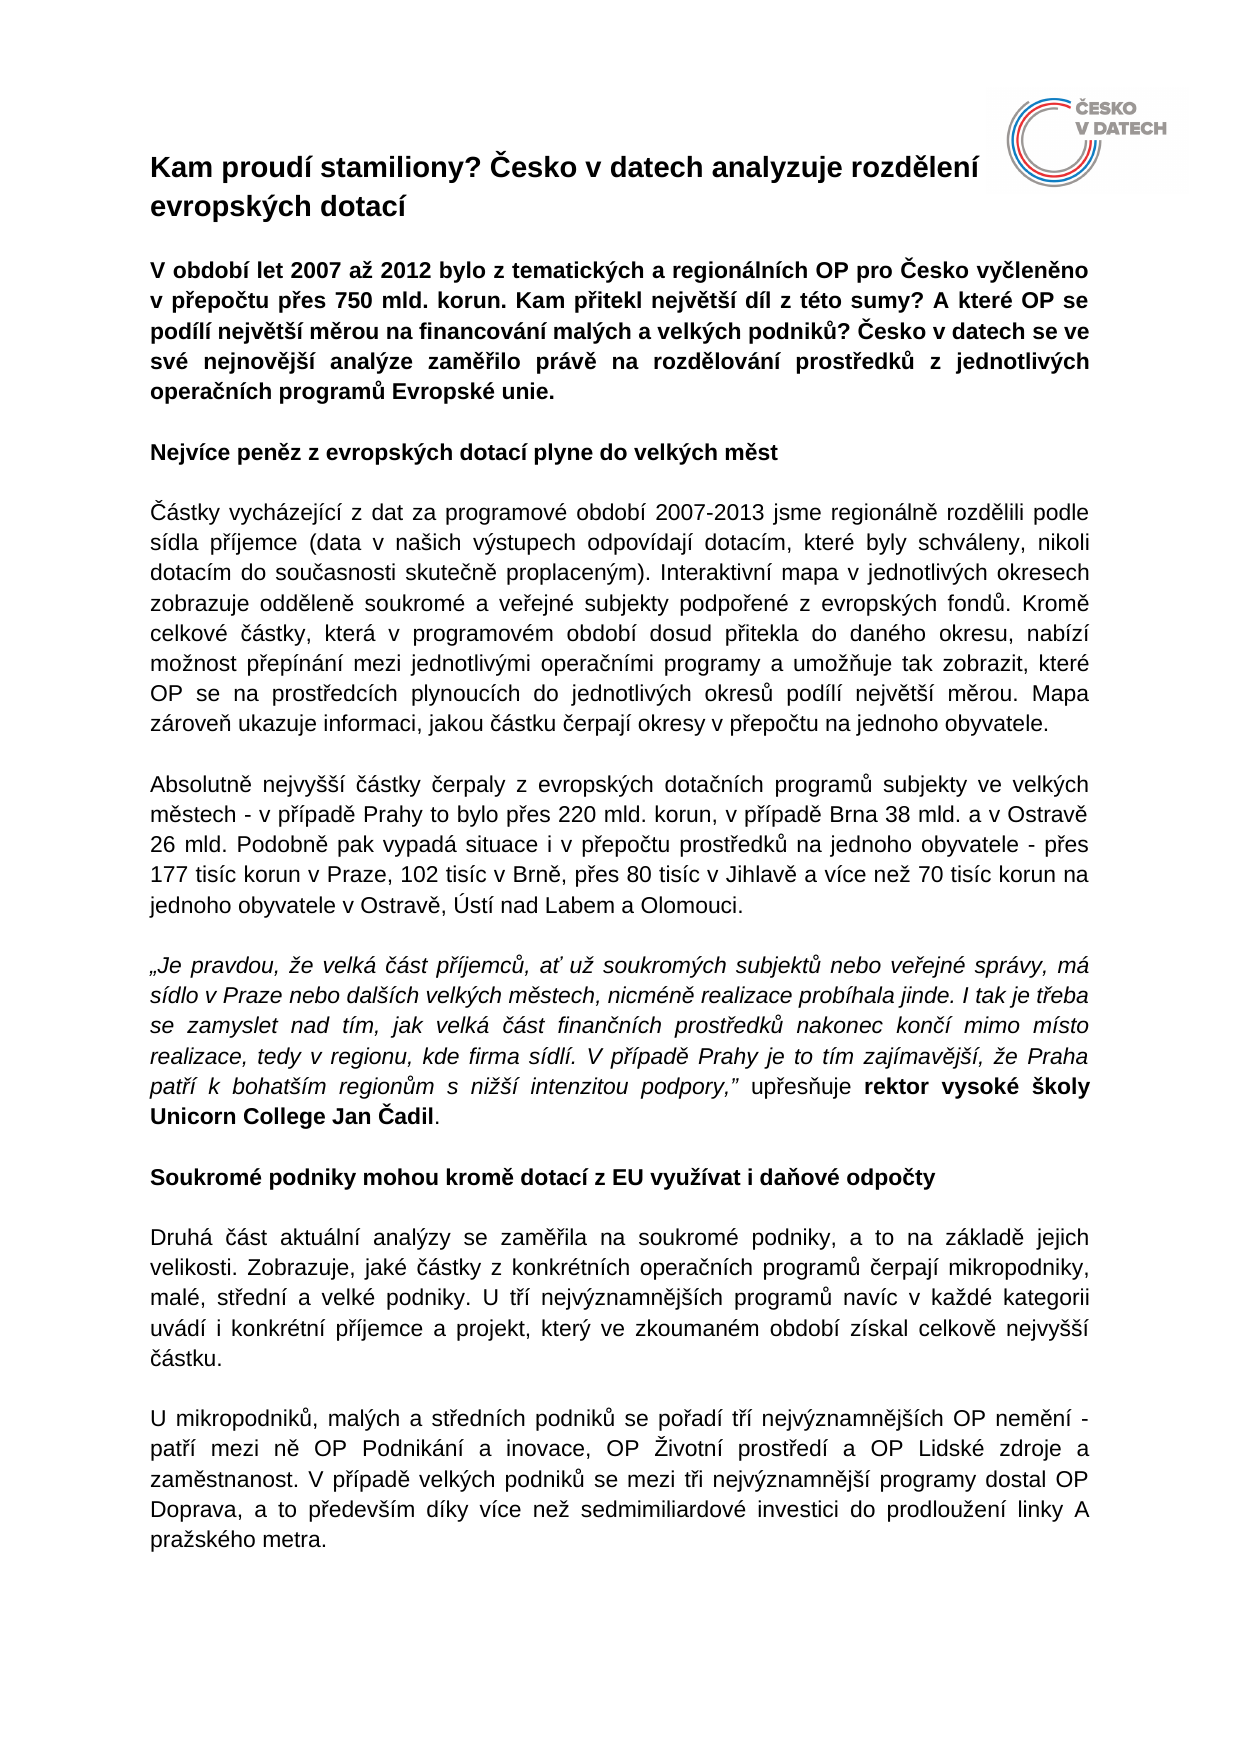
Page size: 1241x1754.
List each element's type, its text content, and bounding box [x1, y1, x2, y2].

text „Je pravdou, že velká část příjemců, ať už soukromých subjektů nebo veřejné správy, má sídlo v Praze nebo dalších velkých městech, nicméně realizace probíhala jinde. I tak je třeba se zamyslet nad tím, jak velká část finančních prostředků nakonec končí mimo místo realizace, tedy v regionu, kde firma sídlí. V případě Prahy je to tím zajímavější, že Praha patří k bohatším regionům s nižší intenzitou podpory,” upřesňuje rektor vysoké školy Unicorn College Jan Čadil. [150, 952, 1090, 1129]
text Soukromé podniky mohou kromě dotací z EU využívat i daňové odpočty [150, 1163, 1090, 1190]
picture [986, 87, 1189, 194]
text U mikropodniků, malých a středních podniků se pořadí tří nejvýznamnějších OP nemění - patří mezi ně OP Podnikání a inovace, OP Životní prostředí a OP Lidské zdroje a zaměstnanost. V případě velkých podniků se mezi tři nejvýznamnější programy dostal OP Doprava, a to především díky více než sedmimiliardové investici do prodloužení linky A pražského metra. [150, 1405, 1090, 1552]
text Nejvíce peněz z evropských dotací plyne do velkých měst [150, 438, 1090, 465]
text Absolutně nejvyšší částky čerpaly z evropských dotačních programů subjekty ve velkých městech - v případě Prahy to bylo přes 220 mld. korun, v případě Brna 38 mld. a v Ostravě 26 mld. Podobně pak vypadá situace i v přepočtu prostředků na jednoho obyvatele - přes 177 tisíc korun v Praze, 102 tisíc v Brně, přes 80 tisíc v Jihlavě a více než 70 tisíc korun na jednoho obyvatele v Ostravě, Ústí nad Labem a Olomouci. [150, 771, 1090, 918]
text V období let 2007 až 2012 bylo z tematických a regionálních OP pro Česko vyčleněno v přepočtu přes 750 mld. korun. Kam přitekl největší díl z této sumy? A které OP se podílí největší měrou na financování malých a velkých podniků? Česko v datech se ve své nejnovější analýze zaměřilo právě na rozdělování prostředků z jednotlivých operačních programů Evropské unie. [150, 257, 1090, 404]
text Částky vycházející z dat za programové období 2007-2013 jsme regionálně rozdělili podle sídla příjemce (data v našich výstupech odpovídají dotacím, které byly schváleny, nikoli dotacím do současnosti skutečně proplaceným). Interaktivní mapa v jednotlivých okresech zobrazuje odděleně soukromé a veřejné subjekty podpořené z evropských fondů. Kromě celkové částky, která v programovém období dosud přitekla do daného okresu, nabízí možnost přepínání mezi jednotlivými operačními programy a umožňuje tak zobrazit, které OP se na prostředcích plynoucích do jednotlivých okresů podílí největší měrou. Mapa zároveň ukazuje informaci, jakou částku čerpají okresy v přepočtu na jednoho obyvatele. [150, 499, 1090, 737]
text Kam proudí stamiliony? Česko v datech analyzuje rozdělení evropských dotací [150, 150, 1090, 222]
text Druhá část aktuální analýzy se zaměřila na soukromé podniky, a to na základě jejich velikosti. Zobrazuje, jaké částky z konkrétních operačních programů čerpají mikropodniky, malé, střední a velké podniky. U tří nejvýznamnějších programů navíc v každé kategorii uvádí i konkrétní příjemce a projekt, který ve zkoumaném období získal celkově nejvyšší částku. [150, 1224, 1090, 1371]
